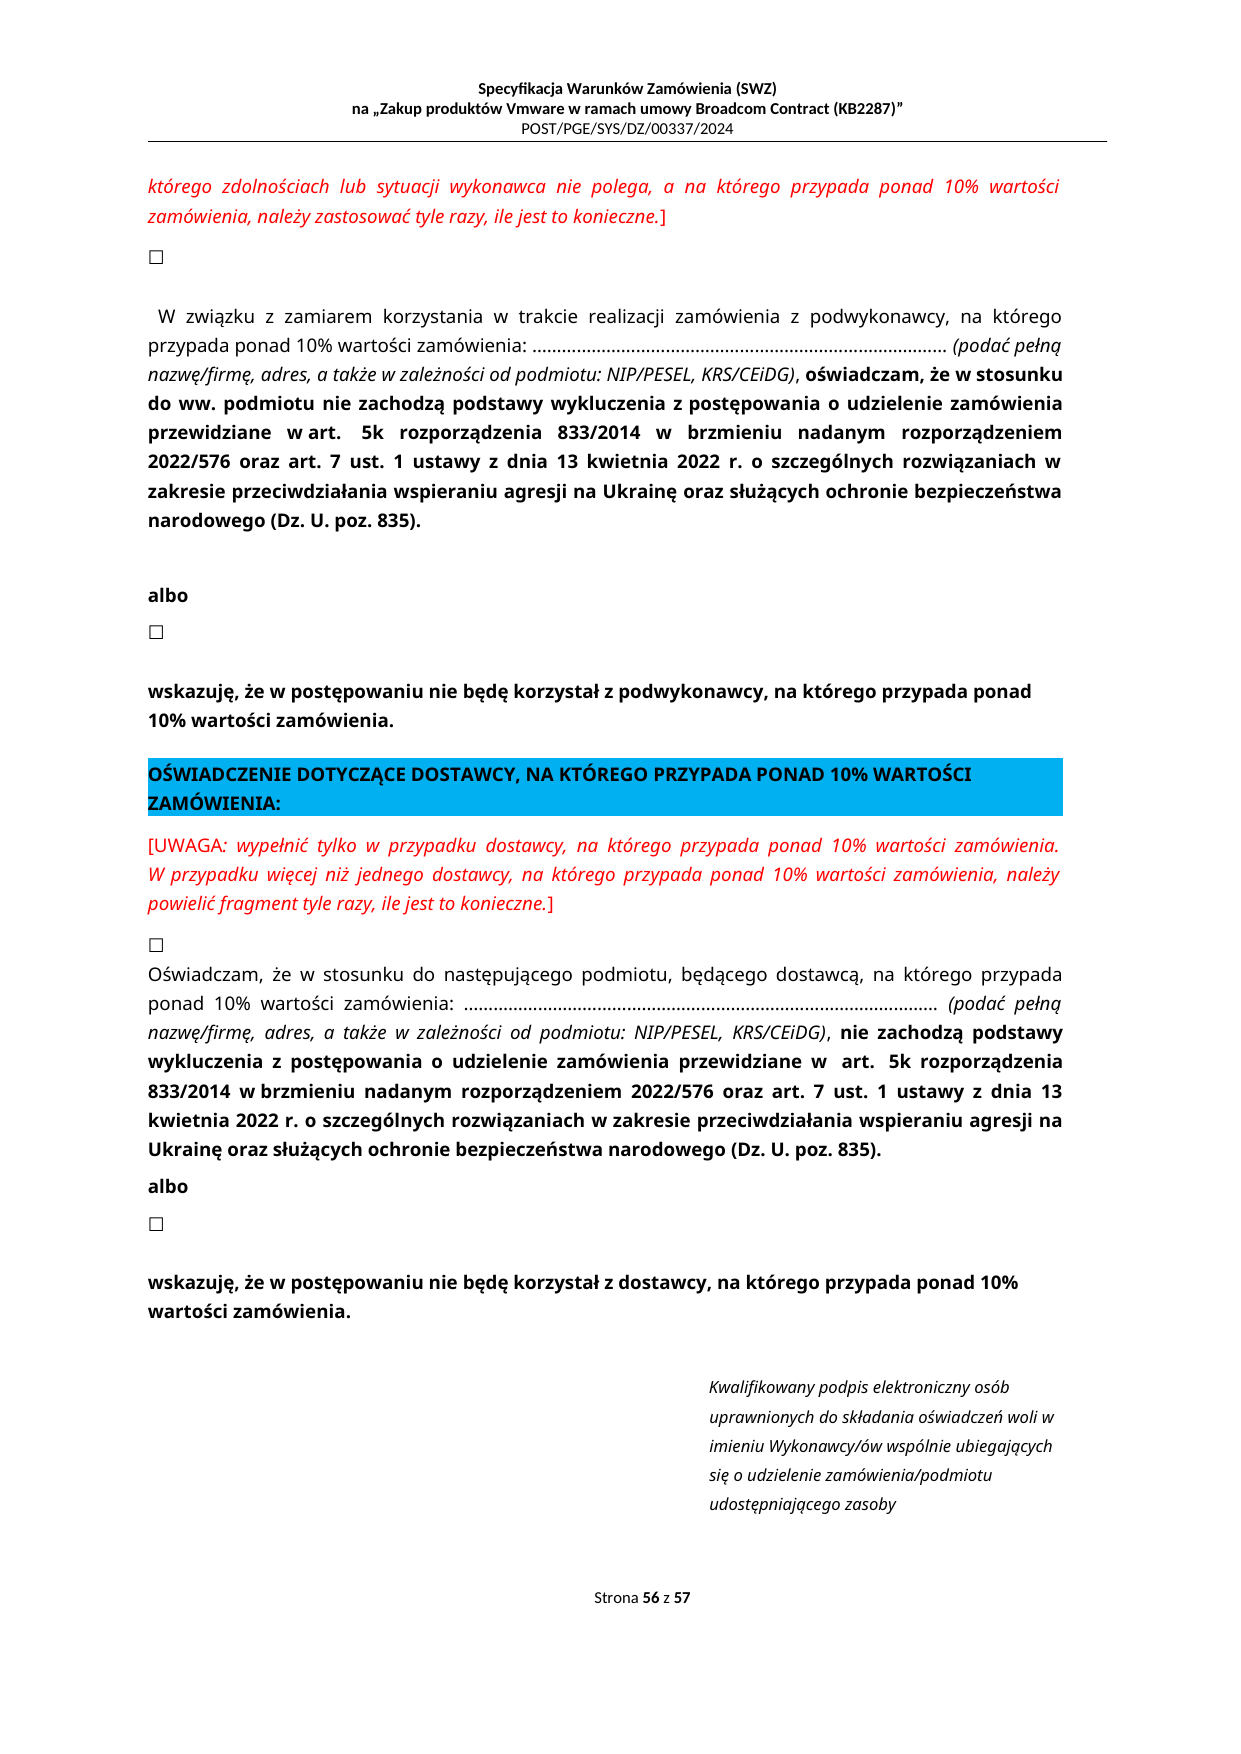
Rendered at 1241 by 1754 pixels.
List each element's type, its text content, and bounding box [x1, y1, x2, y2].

text albo [148, 579, 1063, 608]
text [UWAGA: wypełnić tylko w przypadku dostawcy, na którego przypada ponad 10% wartości zamówienia. W przypadku więcej niż jednego dostawcy, na którego przypada ponad 10% wartości zamówienia, należy powielić fragment tyle razy, ile jest to konieczne.] [148, 829, 1063, 916]
text wskazuję, że w postępowaniu nie będę korzystał z dostawcy, na którego przypada ponad 10% wartości zamówienia. [148, 1208, 1063, 1325]
text albo [148, 1171, 1063, 1200]
text W związku z zamiarem korzystania w trakcie realizacji zamówienia z podwykonawcy, na którego przypada ponad 10% wartości zamówienia: ………………………………………………………………………… (podać pełną nazwę/firmę, adres, a także w zależności od podmiotu: NIP/PESEL, KRS/CEiDG), oświadczam, że w stosunku do ww. podmiotu nie zachodzą podstawy wykluczenia z postępowania o udzielenie zamówienia przewidziane w art. 5k rozporządzenia 833/2014 w brzmieniu nadanym rozporządzeniem 2022/576 oraz art. 7 ust. 1 ustawy z dnia 13 kwietnia 2022 r. o szczególnych rozwiązaniach w zakresie przeciwdziałania wspieraniu agresji na Ukrainę oraz służących ochronie bezpieczeństwa narodowego (Dz. U. poz. 835). [148, 241, 1063, 533]
text Kwalifikowany podpis elektroniczny osób uprawnionych do składania oświadczeń woli w imieniu Wykonawcy/ów wspólnie ubiegających się o udzielenie zamówienia/podmiotu udostępniającego zasoby [148, 1371, 1063, 1516]
text [UWAGA: wypełnić tylko w przypadku podwykonawcy (niebędącego podmiotem udostępniającym zasoby), na którego przypada ponad 10% wartości zamówienia. W przypadku więcej niż jednego podwykonawcy, na którego zdolnościach lub sytuacji wykonawca nie polega, a na którego przypada ponad 10% wartości zamówienia, należy zastosować tyle razy, ile jest to konieczne.] [148, 171, 1063, 229]
text Oświadczam, że w stosunku do następującego podmiotu, będącego dostawcą, na którego przypada ponad 10% wartości zamówienia: …………………………………………………………………………………… (podać pełną nazwę/firmę, adres, a także w zależności od podmiotu: NIP/PESEL, KRS/CEiDG), nie zachodzą podstawy wykluczenia z postępowania o udzielenie zamówienia przewidziane w art. 5k rozporządzenia 833/2014 w brzmieniu nadanym rozporządzeniem 2022/576 oraz art. 7 ust. 1 ustawy z dnia 13 kwietnia 2022 r. o szczególnych rozwiązaniach w zakresie przeciwdziałania wspieraniu agresji na Ukrainę oraz służących ochronie bezpieczeństwa narodowego (Dz. U. poz. 835). [148, 929, 1063, 1162]
text wskazuję, że w postępowaniu nie będę korzystał z podwykonawcy, na którego przypada ponad 10% wartości zamówienia. [148, 616, 1063, 733]
text OŚWIADCZENIE DOTYCZĄCE DOSTAWCY, NA KTÓREGO PRZYPADA PONAD 10% WARTOŚCI ZAMÓWIENIA: [148, 758, 1063, 816]
